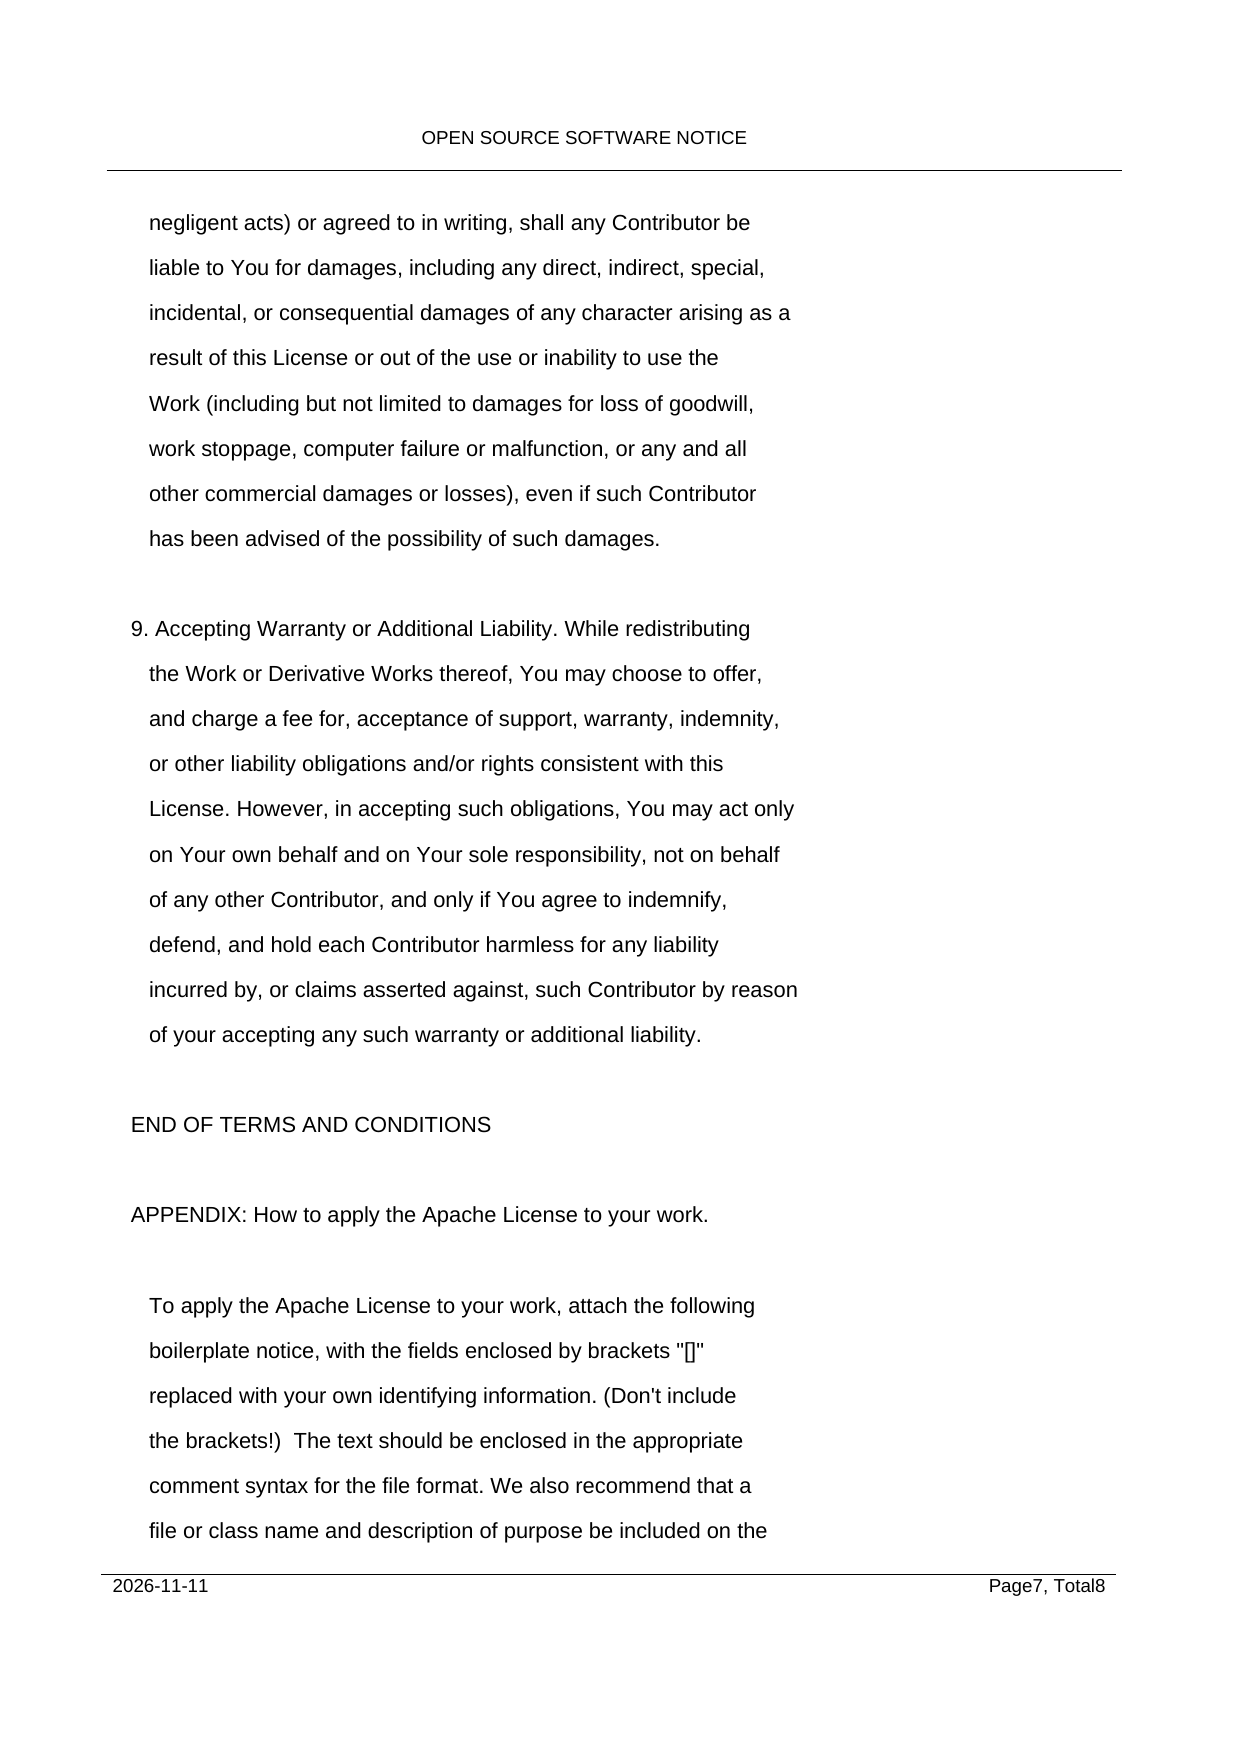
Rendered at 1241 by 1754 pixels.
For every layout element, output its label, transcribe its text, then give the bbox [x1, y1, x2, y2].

text result of this License or out of the use or inability to use the [112, 342, 1128, 374]
text APPENDIX: How to apply the Apache License to your work. [112, 1199, 1128, 1231]
text To apply the Apache License to your work, attach the following [112, 1289, 1128, 1321]
text the Work or Derivative Works thereof, You may choose to offer, [112, 657, 1128, 690]
text License. However, in accepting such obligations, You may act only [112, 793, 1128, 825]
text boilerplate notice, with the fields enclosed by brackets "[]" [112, 1334, 1128, 1366]
text incidental, or consequential damages of any character arising as a [112, 297, 1128, 329]
text replaced with your own identifying information. (Don't include [112, 1379, 1128, 1412]
text has been advised of the possibility of such damages. [112, 522, 1128, 554]
text and charge a fee for, acceptance of support, warranty, indemnity, [112, 702, 1128, 735]
text 9. Accepting Warranty or Additional Liability. While redistributing [112, 612, 1128, 645]
text other commercial damages or losses), even if such Contributor [112, 477, 1128, 509]
text negligent acts) or agreed to in writing, shall any Contributor be [112, 206, 1128, 239]
text Work (including but not limited to damages for loss of goodwill, [112, 387, 1128, 419]
text of any other Contributor, and only if You agree to indemnify, [112, 883, 1128, 915]
text of your accepting any such warranty or additional liability. [112, 1018, 1128, 1051]
text comment syntax for the file format. We also recommend that a [112, 1469, 1128, 1502]
text incurred by, or claims asserted against, such Contributor by reason [112, 973, 1128, 1006]
text or other liability obligations and/or rights consistent with this [112, 748, 1128, 780]
text work stoppage, computer failure or malfunction, or any and all [112, 432, 1128, 464]
text liable to You for damages, including any direct, indirect, special, [112, 251, 1128, 284]
text file or class name and description of purpose be included on the [112, 1514, 1128, 1547]
text on Your own behalf and on Your sole responsibility, not on behalf [112, 838, 1128, 870]
text defend, and hold each Contributor harmless for any liability [112, 928, 1128, 961]
text the brackets!) The text should be enclosed in the appropriate [112, 1424, 1128, 1457]
text END OF TERMS AND CONDITIONS [112, 1108, 1128, 1141]
